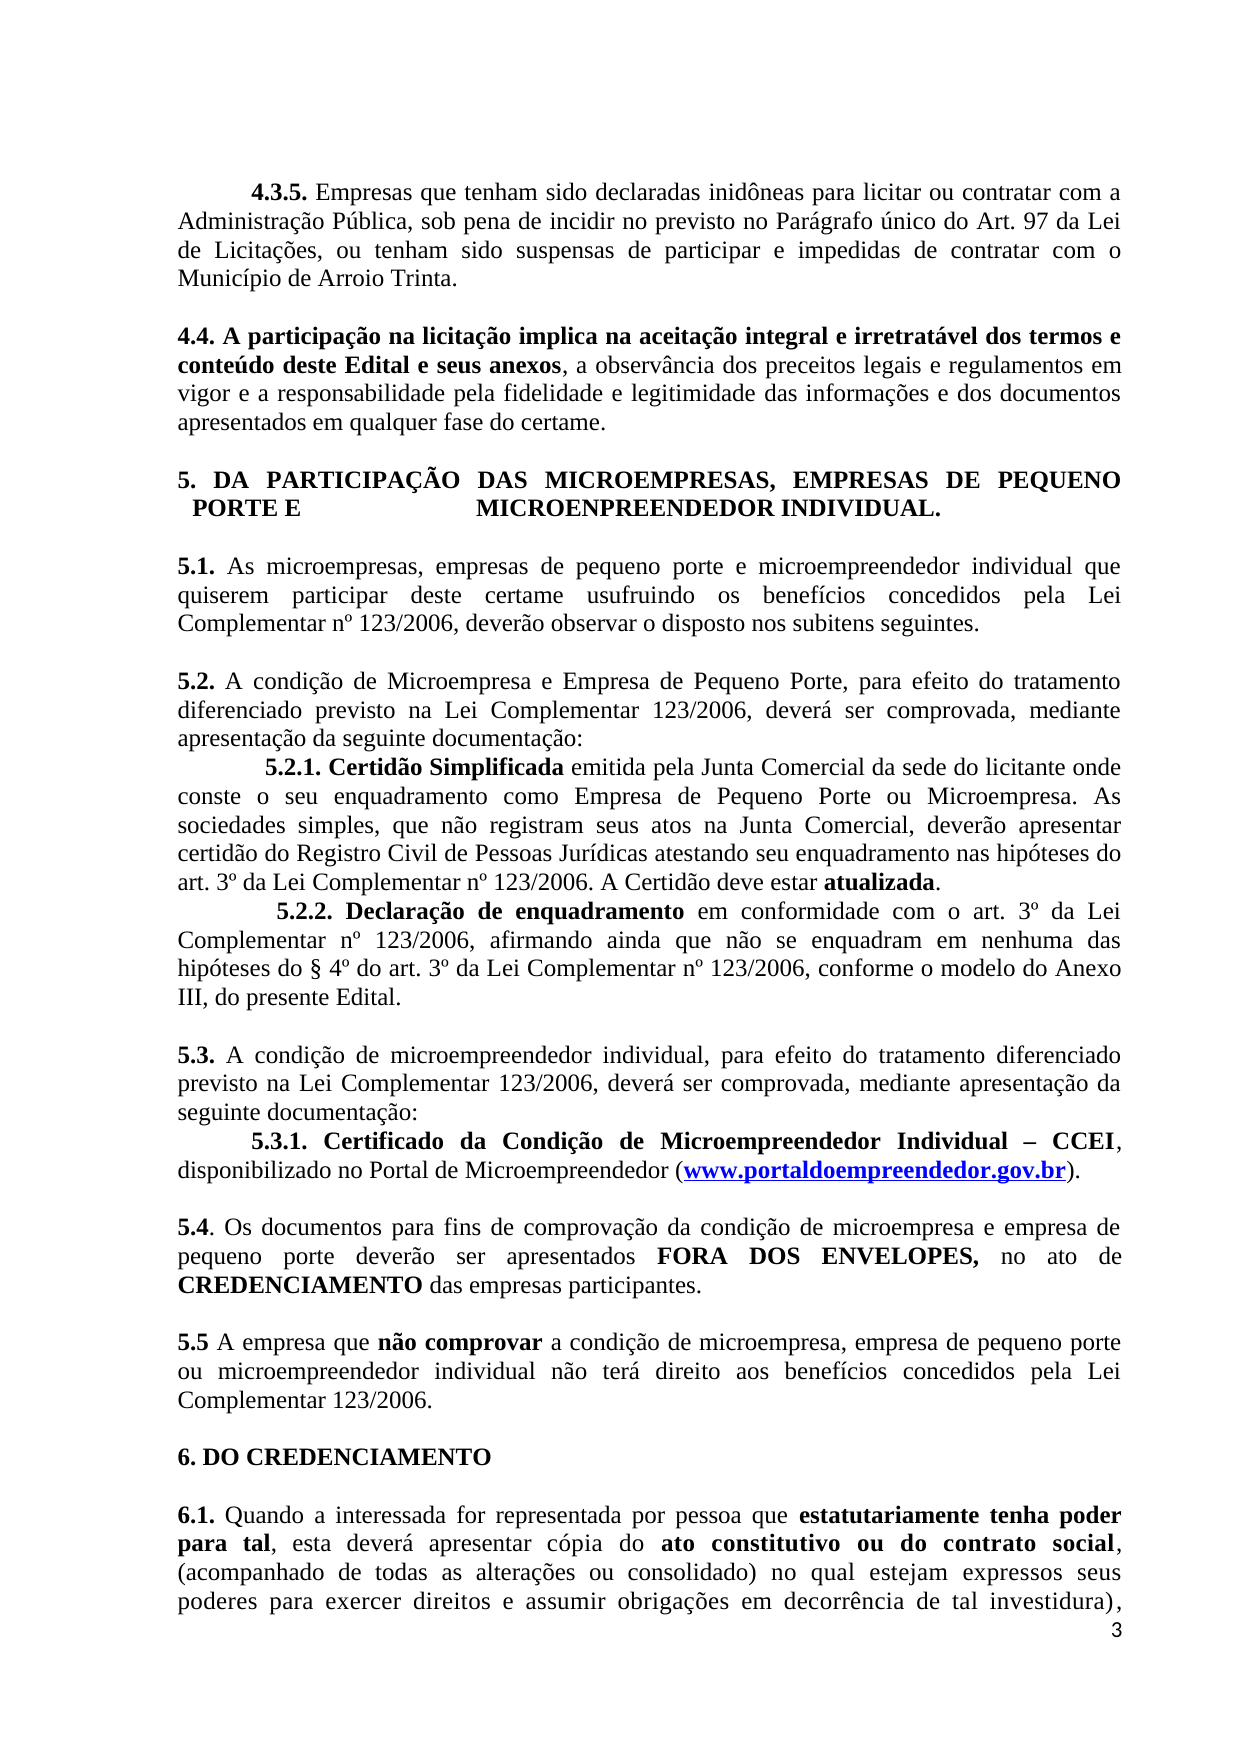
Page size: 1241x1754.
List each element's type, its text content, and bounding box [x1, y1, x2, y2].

text 4.4. A participação na licitação implica na aceitação integral e irretratável dos termos e conteúdo deste Edital e seus anexos, a observância dos preceitos legais e regulamentos em vigor e a responsabilidade pela fidelidade e legitimidade das informações e dos documentos apresentados em qualquer fase do certame. [177, 321, 1122, 436]
text 5.1. As microempresas, empresas de pequeno porte e microempreendedor individual que quiserem participar deste certame usufruindo os benefícios concedidos pela Lei Complementar nº 123/2006, deverão observar o disposto nos subitens seguintes. [177, 551, 1122, 637]
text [177, 1500, 1122, 1615]
text 5.5 A empresa que não comprovar a condição de microempresa, empresa de pequeno porte ou microempreendedor individual não terá direito aos benefícios concedidos pela Lei Complementar 123/2006. [177, 1327, 1122, 1413]
text 5.3.1. Certificado da Condição de Microempreendedor Individual – CCEI, disponibilizado no Portal de Microempreendedor (www.portaldoempreendedor.gov.br). [177, 1126, 1122, 1183]
text 5.2.2. Declaração de enquadramento em conformidade com o art. 3º da Lei Complementar nº 123/2006, afirmando ainda que não se enquadram em nenhuma das hipóteses do § 4º do art. 3º da Lei Complementar nº 123/2006, conforme o modelo do Anexo III, do presente Edital. [177, 896, 1122, 1011]
text 5.3. A condição de microempreendedor individual, para efeito do tratamento diferenciado previsto na Lei Complementar 123/2006, deverá ser comprovada, mediante apresentação da seguinte documentação: [177, 1040, 1122, 1126]
text 5.2.1. Certidão Simplificada emitida pela Junta Comercial da sede do licitante onde conste o seu enquadramento como Empresa de Pequeno Porte ou Microempresa. As sociedades simples, que não registram seus atos na Junta Comercial, deverão apresentar certidão do Registro Civil de Pessoas Jurídicas atestando seu enquadramento nas hipóteses do art. 3º da Lei Complementar nº 123/2006. A Certidão deve estar atualizada. [177, 752, 1122, 896]
text 5.2. A condição de Microempresa e Empresa de Pequeno Porte, para efeito do tratamento diferenciado previsto na Lei Complementar 123/2006, deverá ser comprovada, mediante apresentação da seguinte documentação: [177, 666, 1122, 752]
text 4.3.5. Empresas que tenham sido declaradas inidôneas para licitar ou contratar com a Administração Pública, sob pena de incidir no previsto no Parágrafo único do Art. 97 da Lei de Licitações, ou tenham sido suspensas de participar e impedidas de contratar com o Município de Arroio Trinta. [177, 177, 1122, 292]
text 5.4. Os documentos para fins de comprovação da condição de microempresa e empresa de pequeno porte deverão ser apresentados FORA DOS ENVELOPES, no ato de CREDENCIAMENTO das empresas participantes. [177, 1212, 1122, 1298]
text 5. DA PARTICIPAÇÃO DAS MICROEMPRESAS, EMPRESAS DE PEQUENO PORTE E MICROENPREENDEDOR INDIVIDUAL. [177, 465, 1122, 522]
text 6. DO CREDENCIAMENTO [177, 1442, 1122, 1471]
